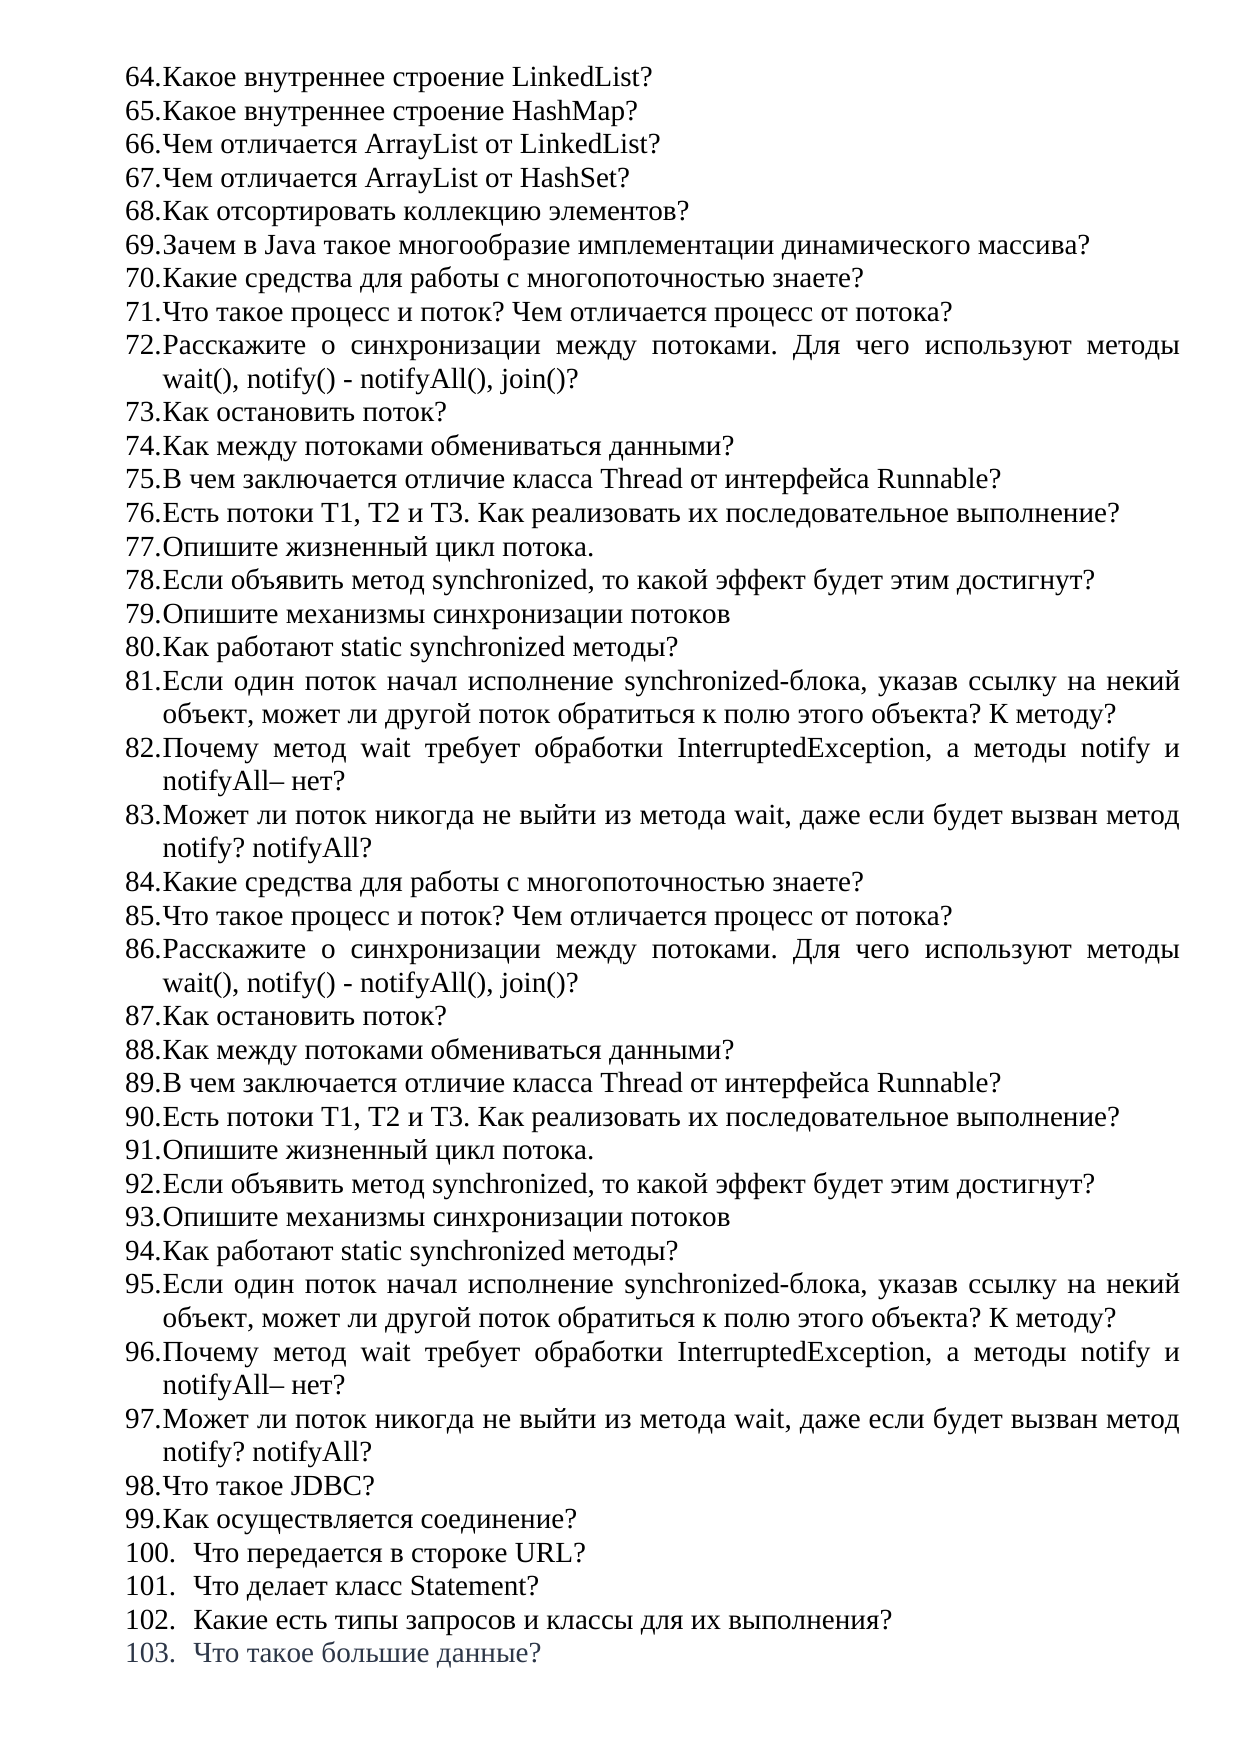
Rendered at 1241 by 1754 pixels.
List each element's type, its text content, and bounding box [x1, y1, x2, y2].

list Опишите жизненный цикл потока. [125, 1132, 1181, 1166]
list Как между потоками обмениваться данными? [125, 428, 1181, 462]
list Опишите механизмы синхронизации потоков [125, 1199, 1181, 1233]
list Опишите жизненный цикл потока. [125, 529, 1181, 562]
list Как осуществляется соединение? [125, 1501, 1181, 1535]
list Чем отличается ArrayList от LinkedList? [125, 126, 1181, 160]
list Какие средства для работы с многопоточностью знаете? [125, 864, 1181, 898]
list Как между потоками обмениваться данными? [125, 1032, 1181, 1065]
list Что такое процесс и поток? Чем отличается процесс от потока? [125, 294, 1181, 327]
list Как работают static synchronized методы? [125, 629, 1181, 663]
list Если объявить метод synchronized, то какой эффект будет этим достигнут? [125, 1166, 1181, 1199]
list Как работают static synchronized методы? [125, 1233, 1181, 1267]
list Может ли поток никогда не выйти из метода wait, даже если будет вызван метод notify? notifyAll? [125, 797, 1181, 864]
list Какие средства для работы с многопоточностью знаете? [125, 260, 1181, 294]
list Что такое большие данные? [125, 1636, 1181, 1669]
list Как отсортировать коллекцию элементов? [125, 193, 1181, 227]
list Что передается в стороке URL? [125, 1535, 1181, 1568]
list Зачем в Java такое многообразие имплементации динамического массива? [125, 227, 1181, 260]
list Какое внутреннее строение LinkedList? [125, 59, 1181, 93]
list Может ли поток никогда не выйти из метода wait, даже если будет вызван метод notify? notifyAll? [125, 1401, 1181, 1468]
list Какие есть типы запросов и классы для их выполнения? [125, 1602, 1181, 1636]
list Расскажите о синхронизации между потоками. Для чего используют методы wait(), notify() - notifyAll(), join()? [125, 327, 1181, 394]
list Если один поток начал исполнение synchronized-блока, указав ссылку на некий объект, может ли другой поток обратиться к полю этого объекта? К методу? [125, 1267, 1181, 1334]
list Почему метод wait требует обработки InterruptedException, а методы notify и notifyAll– нет? [125, 730, 1181, 797]
list Чем отличается ArrayList от HashSet? [125, 160, 1181, 193]
list Есть потоки Т1, Т2 и Т3. Как реализовать их последовательное выполнение? [125, 1099, 1181, 1132]
list Почему метод wait требует обработки InterruptedException, а методы notify и notifyAll– нет? [125, 1334, 1181, 1401]
list Есть потоки Т1, Т2 и Т3. Как реализовать их последовательное выполнение? [125, 495, 1181, 529]
list Если объявить метод synchronized, то какой эффект будет этим достигнут? [125, 562, 1181, 596]
list Что делает класс Statement? [125, 1568, 1181, 1602]
list В чем заключается отличие класса Thread от интерфейса Runnable? [125, 1065, 1181, 1099]
list Как остановить поток? [125, 394, 1181, 428]
list Расскажите о синхронизации между потоками. Для чего используют методы wait(), notify() - notifyAll(), join()? [125, 931, 1181, 998]
list Что такое процесс и поток? Чем отличается процесс от потока? [125, 898, 1181, 931]
list В чем заключается отличие класса Thread от интерфейса Runnable? [125, 462, 1181, 495]
list Как остановить поток? [125, 998, 1181, 1032]
list Что такое JDBC? [125, 1468, 1181, 1501]
list Какое внутреннее строение HashMap? [125, 93, 1181, 126]
list Опишите механизмы синхронизации потоков [125, 596, 1181, 629]
list Если один поток начал исполнение synchronized-блока, указав ссылку на некий объект, может ли другой поток обратиться к полю этого объекта? К методу? [125, 663, 1181, 730]
